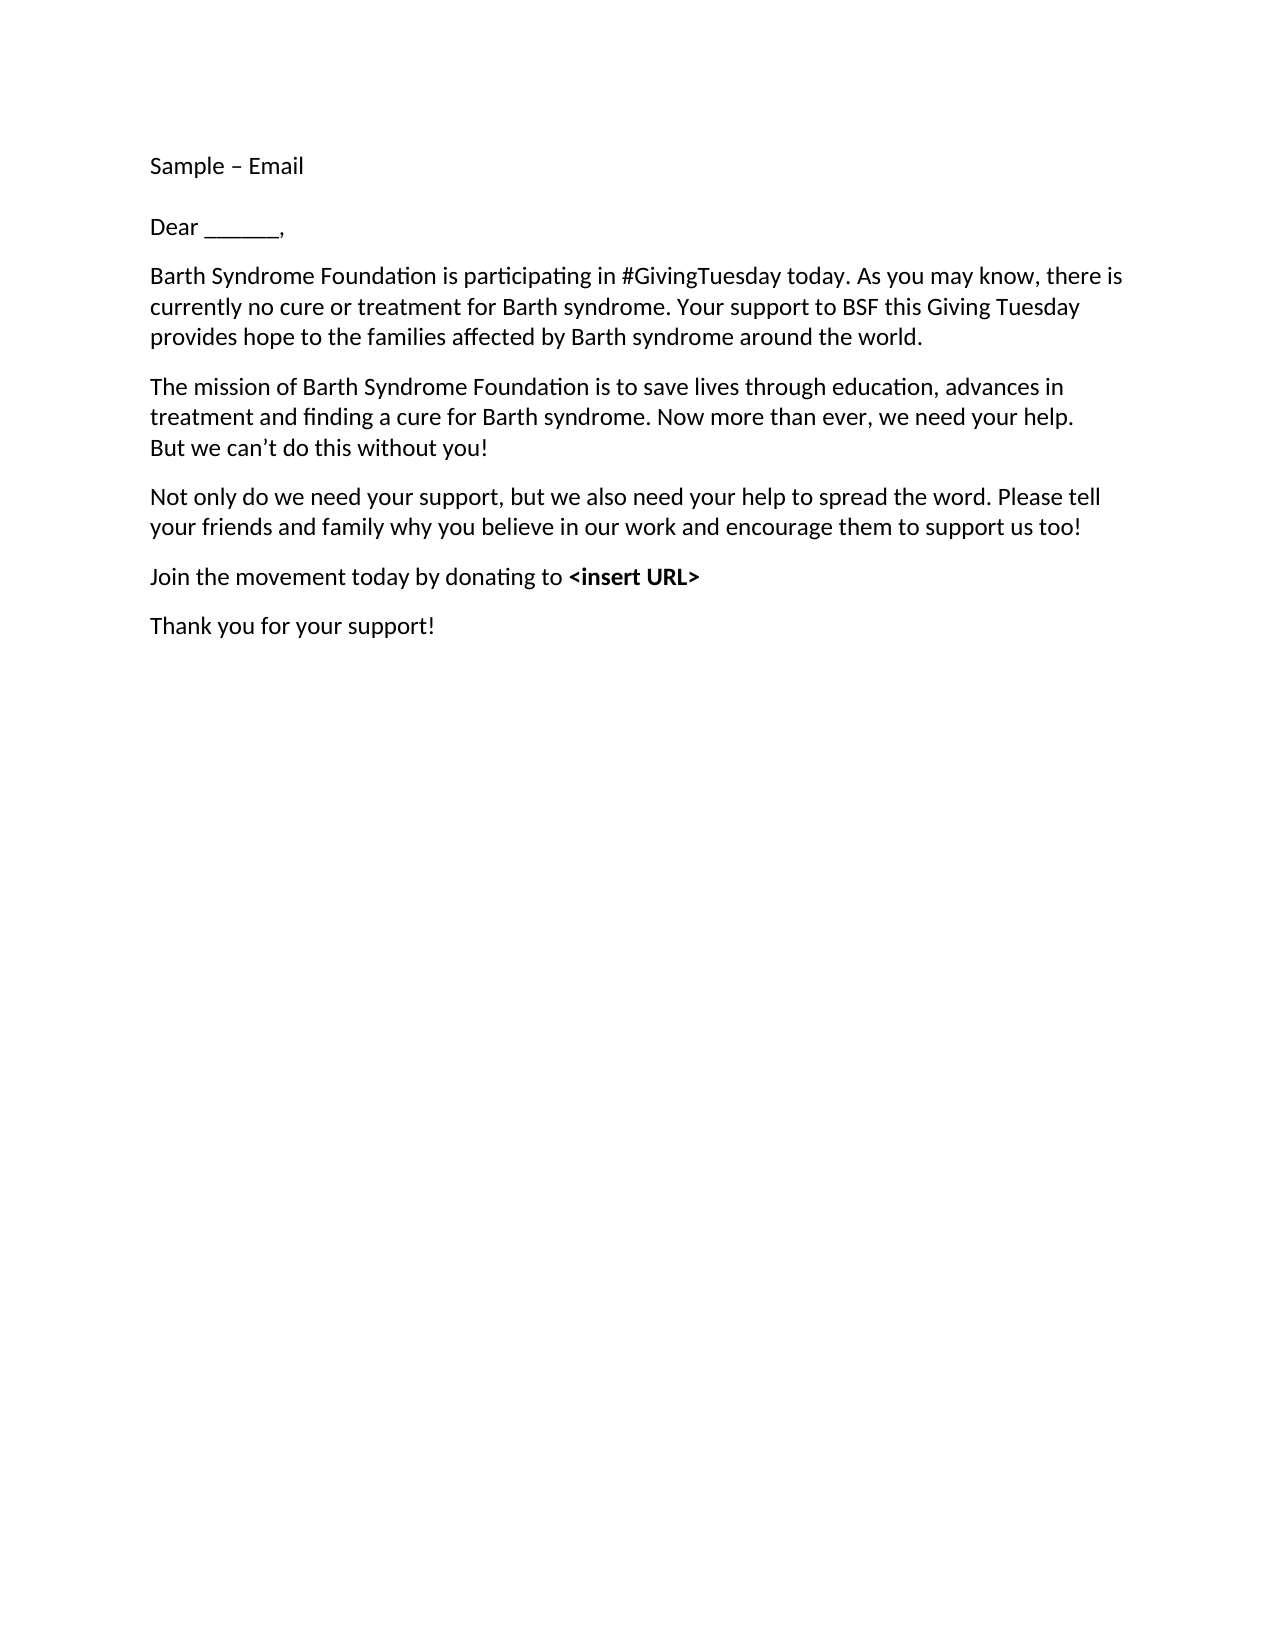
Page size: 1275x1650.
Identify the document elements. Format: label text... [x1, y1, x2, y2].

text Join the movement today by donating to <insert URL> [150, 561, 1125, 591]
text Sample – Email [150, 150, 1125, 181]
text Dear ______, [150, 211, 1125, 242]
text Barth Syndrome Foundation is participating in #GivingTuesday today. As you may know, there is currently no cure or treatment for Barth syndrome. Your support to BSF this Giving Tuesday provides hope to the families affected by Barth syndrome around the world. [150, 260, 1125, 352]
text The mission of Barth Syndrome Foundation is to save lives through education, advances in treatment and finding a cure for Barth syndrome. Now more than ever, we need your help. [150, 371, 1125, 432]
text Thank you for your support! [150, 610, 1125, 641]
text Not only do we need your support, but we also need your help to spread the word. Please tell your friends and family why you believe in our work and encourage them to support us too! [150, 481, 1125, 542]
text But we can’t do this without you! [150, 432, 1125, 462]
